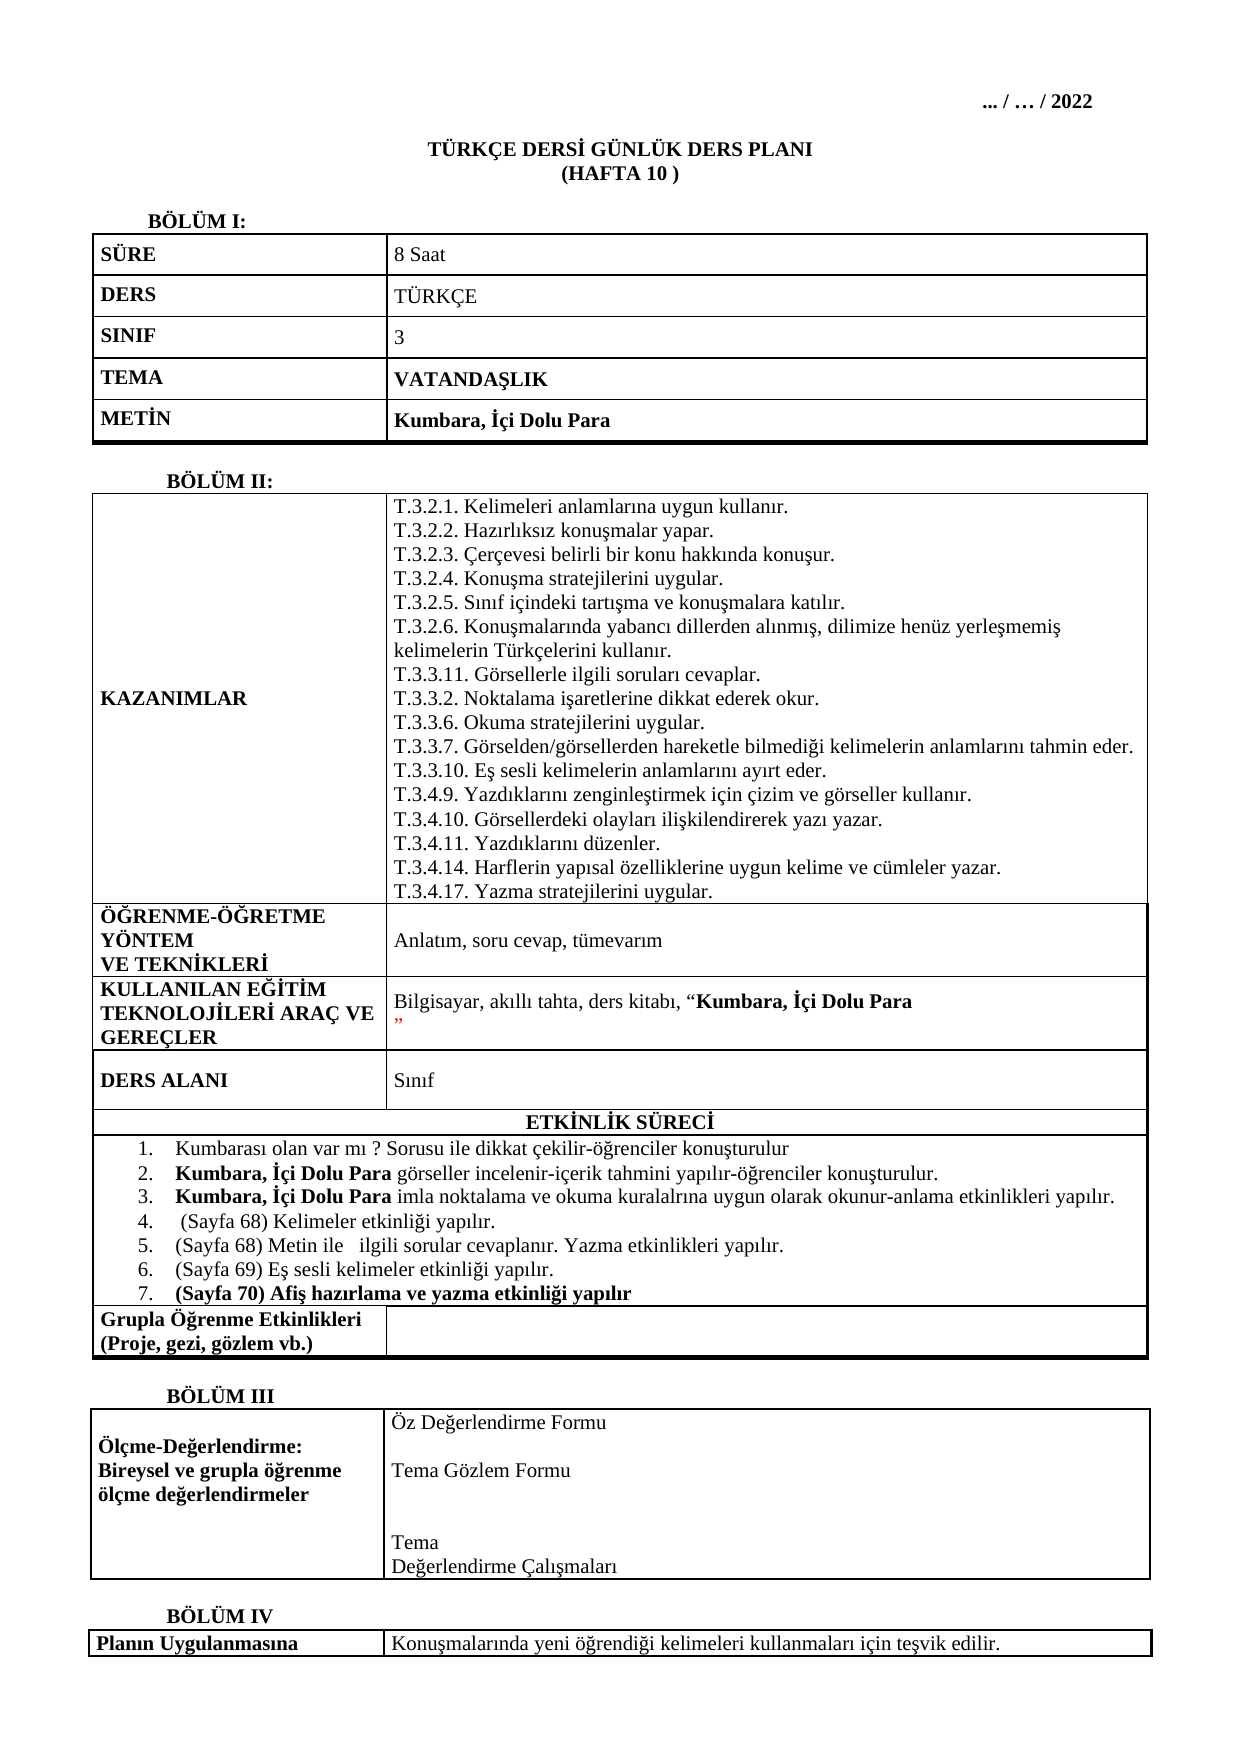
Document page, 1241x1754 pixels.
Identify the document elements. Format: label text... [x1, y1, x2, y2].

table_cell DERS ALANI [94, 1051, 386, 1109]
table_cell METİN [94, 400, 386, 440]
table_cell KULLANILAN EĞİTİM TEKNOLOJİLERİ ARAÇ VE GEREÇLER [93, 977, 386, 1049]
table_cell Anlatım, soru cevap, tümevarım [387, 904, 1146, 976]
table_header Ölçme-Değerlendirme: Bireysel ve grupla öğrenme ölçme değerlendirmeler [92, 1410, 383, 1578]
table_cell Kumbarası olan var mı ? Sorusu ile dikkat çekilir-öğrenciler konuşturulur Kumbara, İçi Dolu Para görseller incelenir-içerik tahmini yapılır-öğrenciler konuşturulur. Kumbara, İçi Dolu Para imla noktalama ve okuma kuralalrına uygun olarak okunur-anlama etkinlikleri yapılır. (Sayfa 68) Kelimeler etkinliği yapılır. (Sayfa 68) Metin ile ilgili sorular cevaplanır. Yazma etkinlikleri yapılır. (Sayfa 69) Eş sesli kelimeler etkinliği yapılır. (Sayfa 70) Afiş hazırlama ve yazma etkinliği yapılır [94, 1136, 1146, 1305]
table_header 8 Saat [388, 235, 1146, 274]
table_cell VATANDAŞLIK [388, 359, 1146, 398]
text BÖLÜM I: [148, 209, 1092, 233]
table_cell 3 [388, 317, 1146, 357]
table_cell SINIF [94, 317, 386, 357]
table_cell Kumbara, İçi Dolu Para [388, 400, 1146, 440]
text (HAFTA 10 ) [148, 161, 1092, 185]
table_cell Bilgisayar, akıllı tahta, ders kitabı, “Kumbara, İçi Dolu Para ” [387, 977, 1146, 1049]
table_cell DERS [94, 276, 386, 316]
table_header T.3.2.1. Kelimeleri anlamlarına uygun kullanır. T.3.2.2. Hazırlıksız konuşmalar yapar. T.3.2.3. Çerçevesi belirli bir konu hakkında konuşur. T.3.2.4. Konuşma stratejilerini uygular. T.3.2.5. Sınıf içindeki tartışma ve konuşmalara katılır. T.3.2.6. Konuşmalarında yabancı dillerden alınmış, dilimize henüz yerleşmemiş kelimelerin Türkçelerini kullanır. T.3.3.11. Görsellerle ilgili soruları cevaplar. T.3.3.2. Noktalama işaretlerine dikkat ederek okur. T.3.3.6. Okuma stratejilerini uygular. T.3.3.7. Görselden/görsellerden hareketle bilmediği kelimelerin anlamlarını tahmin eder. T.3.3.10. Eş sesli kelimelerin anlamlarını ayırt eder. T.3.4.9. Yazdıklarını zenginleştirmek için çizim ve görseller kullanır. T.3.4.10. Görsellerdeki olayları ilişkilendirerek yazı yazar. T.3.4.11. Yazdıklarını düzenler. T.3.4.14. Harflerin yapısal özelliklerine uygun kelime ve cümleler yazar. T.3.4.17. Yazma stratejilerini uygular. [387, 494, 1147, 903]
text TÜRKÇE DERSİ GÜNLÜK DERS PLANI [148, 137, 1092, 161]
table_cell TÜRKÇE [388, 276, 1146, 316]
text ... / … / 2022 [148, 89, 1092, 113]
table_cell ETKİNLİK SÜRECİ [94, 1110, 1146, 1134]
table_header Öz Değerlendirme Formu Tema Gözlem Formu Tema Değerlendirme Çalışmaları [385, 1410, 1149, 1578]
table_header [90, 1631, 383, 1655]
table_header KAZANIMLAR [93, 494, 386, 903]
subtitle BÖLÜM III [148, 1384, 1092, 1408]
table_cell Grupla Öğrenme Etkinlikleri (Proje, gezi, gözlem vb.) [94, 1306, 386, 1355]
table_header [385, 1631, 1150, 1655]
text BÖLÜM II: [148, 468, 1092, 493]
table_header SÜRE [94, 235, 386, 274]
table_cell ÖĞRENME-ÖĞRETME YÖNTEM VE TEKNİKLERİ [93, 904, 386, 976]
table_cell [387, 1307, 1146, 1355]
subtitle BÖLÜM IV [148, 1604, 1092, 1628]
table_cell Sınıf [387, 1051, 1146, 1109]
table_cell TEMA [94, 359, 386, 398]
